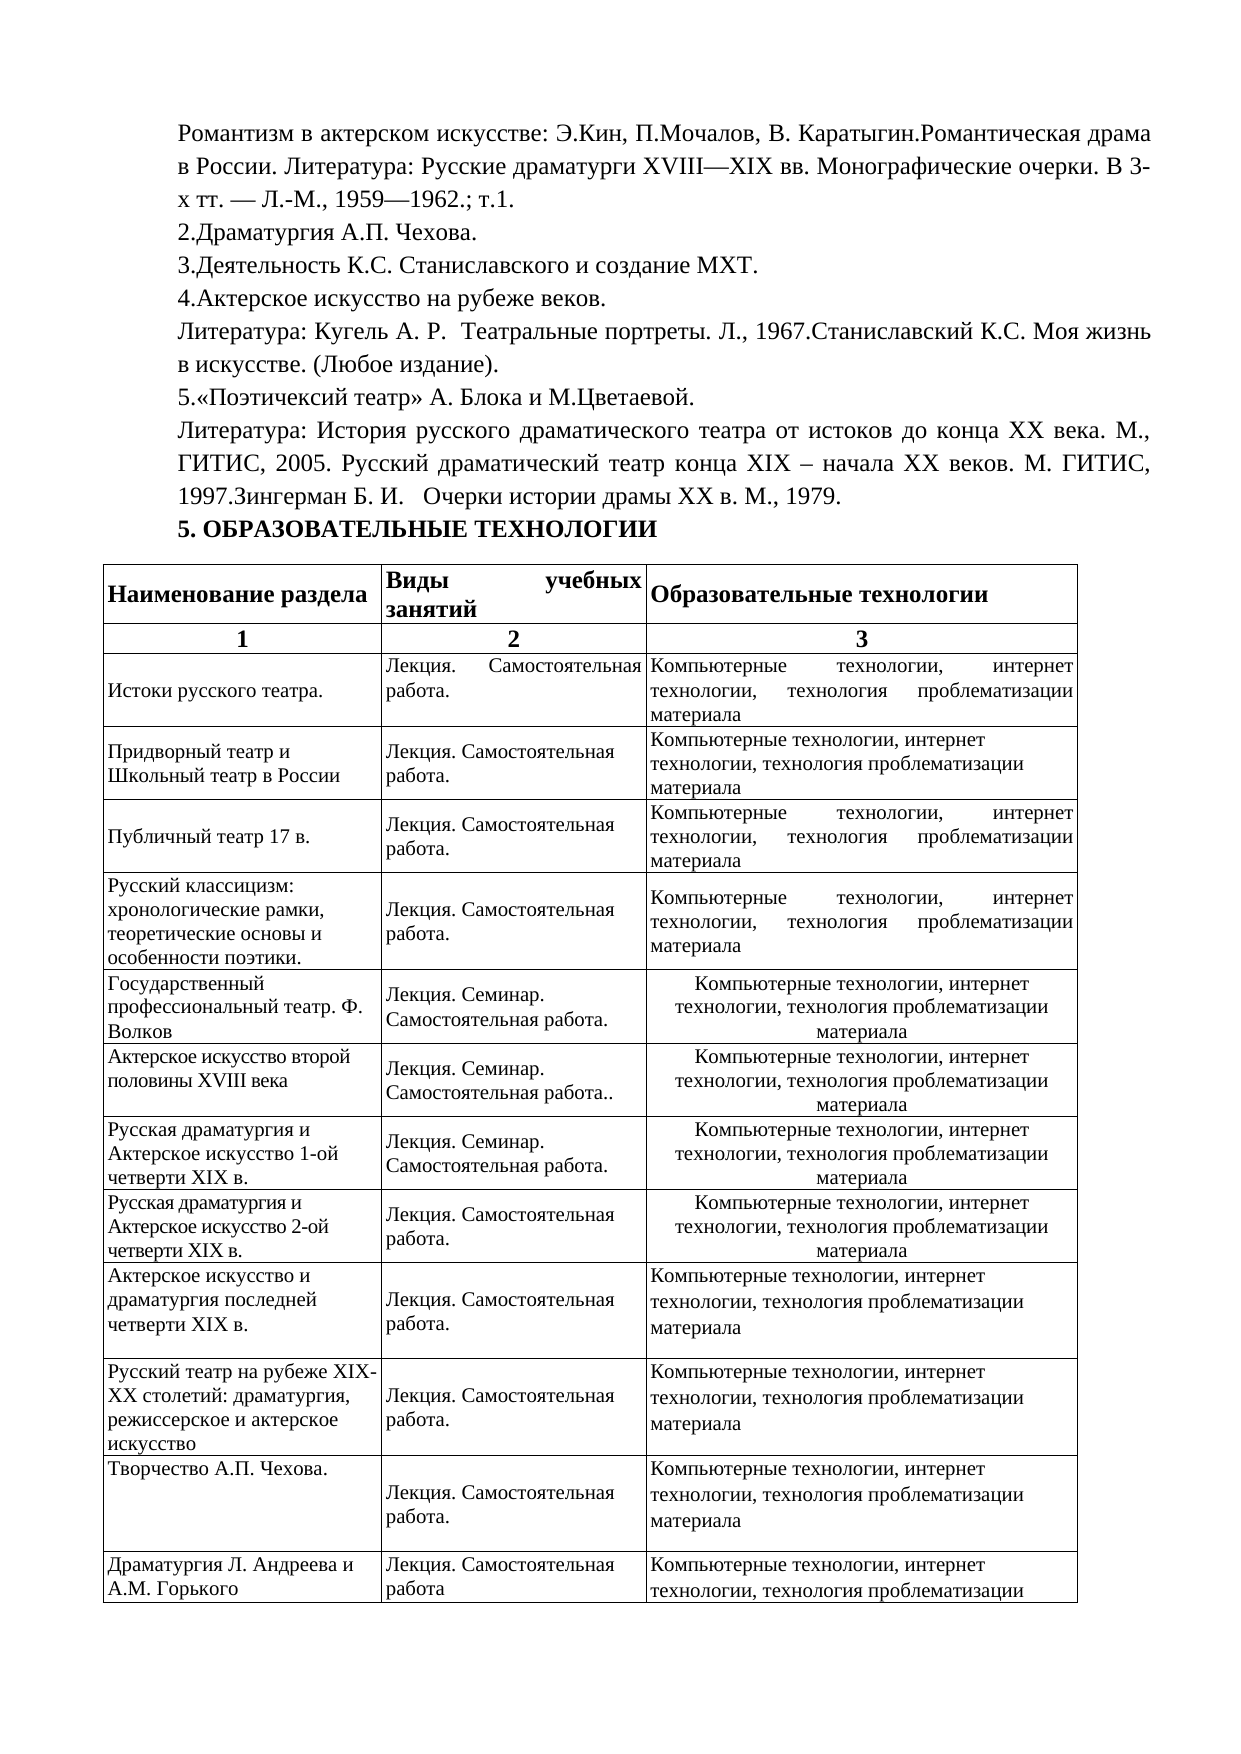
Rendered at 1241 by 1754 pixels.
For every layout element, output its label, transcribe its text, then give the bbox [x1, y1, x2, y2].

table_header Виды учебных занятий [382, 565, 646, 623]
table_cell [647, 1552, 1077, 1602]
table_header Наименование раздела [104, 565, 381, 623]
table_cell Лекция. Самостоятельная работа. [382, 800, 646, 872]
table_cell Компьютерные технологии, интернет технологии, технология проблематизации материала [647, 1044, 1077, 1116]
text Литература: История русского драматического театра от истоков до конца XX века. М., ГИТИС, 2005. Русский драматический театр конца XIX – начала XX веков. М. ГИТИС, 1997.Зингерман Б. И. Очерки истории драмы XX в. М., 1979. [177, 415, 1152, 510]
text 3.Деятельность К.С. Станиславского и создание МХТ. [177, 250, 1152, 279]
table_cell Истоки русского театра. [104, 654, 381, 726]
text 5. ОБРАЗОВАТЕЛЬНЫЕ ТЕХНОЛОГИИ [177, 514, 1152, 543]
table_cell Актерское искусство второй половины XVIII века [104, 1044, 381, 1116]
table_cell Компьютерные технологии, интернет технологии, технология проблематизации материала [647, 800, 1077, 872]
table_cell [382, 1552, 646, 1602]
table_cell Лекция. Самостоятельная работа. [382, 654, 646, 726]
table_cell Компьютерные технологии, интернет технологии, технология проблематизации материала [647, 1359, 1077, 1455]
table_cell Лекция. Самостоятельная работа. [382, 1456, 646, 1551]
table_cell 2 [382, 624, 646, 652]
table_cell Придворный театр и Школьный театр в России [104, 727, 381, 799]
table_cell Компьютерные технологии, интернет технологии, технология проблематизации материала [647, 970, 1077, 1043]
table_cell Лекция. Семинар. Самостоятельная работа. [382, 970, 646, 1043]
table_cell Лекция. Самостоятельная работа. [382, 727, 646, 799]
table_cell Творчество А.П. Чехова. [104, 1456, 381, 1551]
table_header Образовательные технологии [647, 565, 1077, 623]
table_cell Лекция. Самостоятельная работа. [382, 1190, 646, 1262]
table_cell Лекция. Семинар. Самостоятельная работа. [382, 1117, 646, 1189]
text 2.Драматургия А.П. Чехова. [177, 217, 1152, 246]
table_cell Актерское искусство и драматургия последней четверти XIX в. [104, 1263, 381, 1358]
table_cell Компьютерные технологии, интернет технологии, технология проблематизации материала [647, 1117, 1077, 1189]
text Романтизм в актерском искусстве: Э.Кин, П.Мочалов, В. Каратыгин.Романтическая драма в России. Литература: Русские драматурги XVIII—XIX вв. Монографические очерки. В 3-х тт. — Л.-М., 1959—1962.; т.1. [177, 118, 1152, 213]
table_cell 1 [104, 624, 381, 652]
table_cell Лекция. Самостоятельная работа. [382, 873, 646, 969]
table_cell Лекция. Самостоятельная работа. [382, 1263, 646, 1358]
table_cell Русский классицизм: хронологические рамки, теоретические основы и особенности поэтики. [104, 873, 381, 969]
table_cell Государственный профессиональный театр. Ф. Волков [104, 970, 381, 1043]
table_cell Компьютерные технологии, интернет технологии, технология проблематизации материала [647, 654, 1077, 726]
text 4.Актерское искусство на рубеже веков. [177, 283, 1152, 312]
text Литература: Кугель А. Р. Театральные портреты. Л., 1967.Станиславский К.С. Моя жизнь в искусстве. (Любое издание). [177, 316, 1152, 378]
table_cell Лекция. Семинар. Самостоятельная работа.. [382, 1044, 646, 1116]
table_cell Компьютерные технологии, интернет технологии, технология проблематизации материала [647, 1263, 1077, 1358]
table_cell Лекция. Самостоятельная работа. [382, 1359, 646, 1455]
table_cell Русский театр на рубеже XIX-XХ столетий: драматургия, режиссерское и актерское искусство [104, 1359, 381, 1455]
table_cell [104, 1552, 381, 1602]
table_cell Компьютерные технологии, интернет технологии, технология проблематизации материала [647, 1456, 1077, 1551]
table_cell Публичный театр 17 в. [104, 800, 381, 872]
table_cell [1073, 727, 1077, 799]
table_cell 3 [647, 624, 1077, 652]
table_cell Русская драматургия и Актерское искусство 1-ой четверти XIX в. [104, 1117, 381, 1189]
table_cell Компьютерные технологии, интернет технологии, технология проблематизации материала [647, 873, 1077, 969]
table_cell Компьютерные технологии, интернет технологии, технология проблематизации материала [647, 1190, 1077, 1262]
text 5.«Поэтичексий театр» А. Блока и М.Цветаевой. [177, 382, 1152, 411]
table_cell Русская драматургия и Актерское искусство 2-ой четверти XIX в. [104, 1190, 381, 1262]
